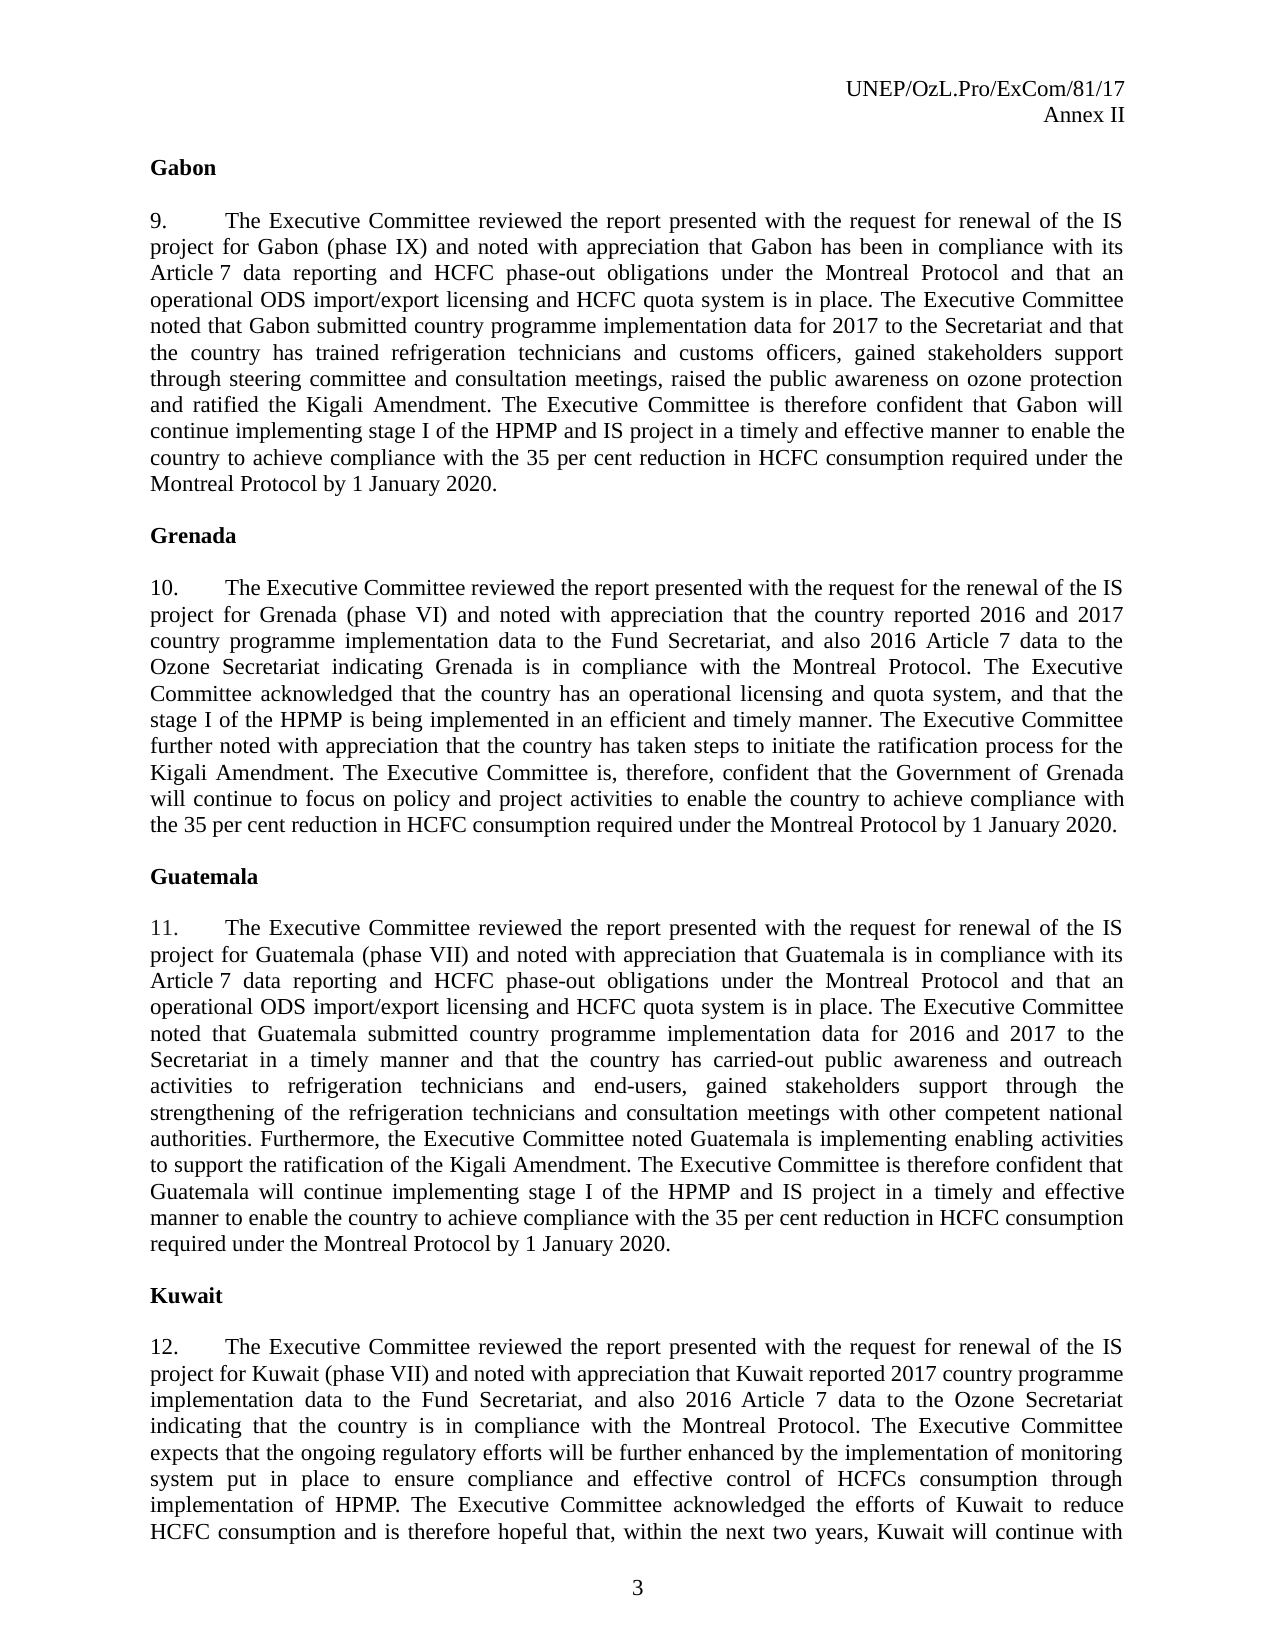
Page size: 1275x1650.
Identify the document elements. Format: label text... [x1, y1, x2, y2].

text Gabon [150, 154, 1125, 180]
text Grenada [150, 522, 1125, 548]
list The Executive Committee reviewed the report presented with the request for the renewal of the IS project for Grenada (phase VI) and noted with appreciation that the country reported 2016 and 2017 country programme implementation data to the Fund Secretariat, and also 2016 Article 7 data to the Ozone Secretariat indicating Grenada is in compliance with the Montreal Protocol. The Executive Committee acknowledged that the country has an operational licensing and quota system, and that the stage I of the HPMP is being implemented in an efficient and timely manner. The Executive Committee further noted with appreciation that the country has taken steps to initiate the ratification process for the Kigali Amendment. The Executive Committee is, therefore, confident that the Government of Grenada will continue to focus on policy and project activities to enable the country to achieve compliance with the 35 per cent reduction in HCFC consumption required under the Montreal Protocol by 1 January 2020. [150, 574, 1125, 838]
list The Executive Committee reviewed the report presented with the request for renewal of the IS project for Guatemala (phase VII) and noted with appreciation that Guatemala is in compliance with its Article 7 data reporting and HCFC phase-out obligations under the Montreal Protocol and that an operational ODS import/export licensing and HCFC quota system is in place. The Executive Committee noted that Guatemala submitted country programme implementation data for 2016 and 2017 to the Secretariat in a timely manner and that the country has carried-out public awareness and outreach activities to refrigeration technicians and end-users, gained stakeholders support through the strengthening of the refrigeration technicians and consultation meetings with other competent national authorities. Furthermore, the Executive Committee noted Guatemala is implementing enabling activities to support the ratification of the Kigali Amendment. The Executive Committee is therefore confident that Guatemala will continue implementing stage I of the HPMP and IS project in a timely and effective manner to enable the country to achieve compliance with the 35 per cent reduction in HCFC consumption required under the Montreal Protocol by 1 January 2020. [150, 914, 1125, 1257]
text Guatemala [150, 863, 1125, 889]
text Kuwait [150, 1282, 1125, 1308]
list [150, 1333, 1125, 1544]
list The Executive Committee reviewed the report presented with the request for renewal of the IS project for Gabon (phase IX) and noted with appreciation that Gabon has been in compliance with its Article 7 data reporting and HCFC phase-out obligations under the Montreal Protocol and that an operational ODS import/export licensing and HCFC quota system is in place. The Executive Committee noted that Gabon submitted country programme implementation data for 2017 to the Secretariat and that the country has trained refrigeration technicians and customs officers, gained stakeholders support through steering committee and consultation meetings, raised the public awareness on ozone protection and ratified the Kigali Amendment. The Executive Committee is therefore confident that Gabon will continue implementing stage I of the HPMP and IS project in a timely and effective manner to enable the country to achieve compliance with the 35 per cent reduction in HCFC consumption required under the Montreal Protocol by 1 January 2020. [150, 207, 1125, 497]
